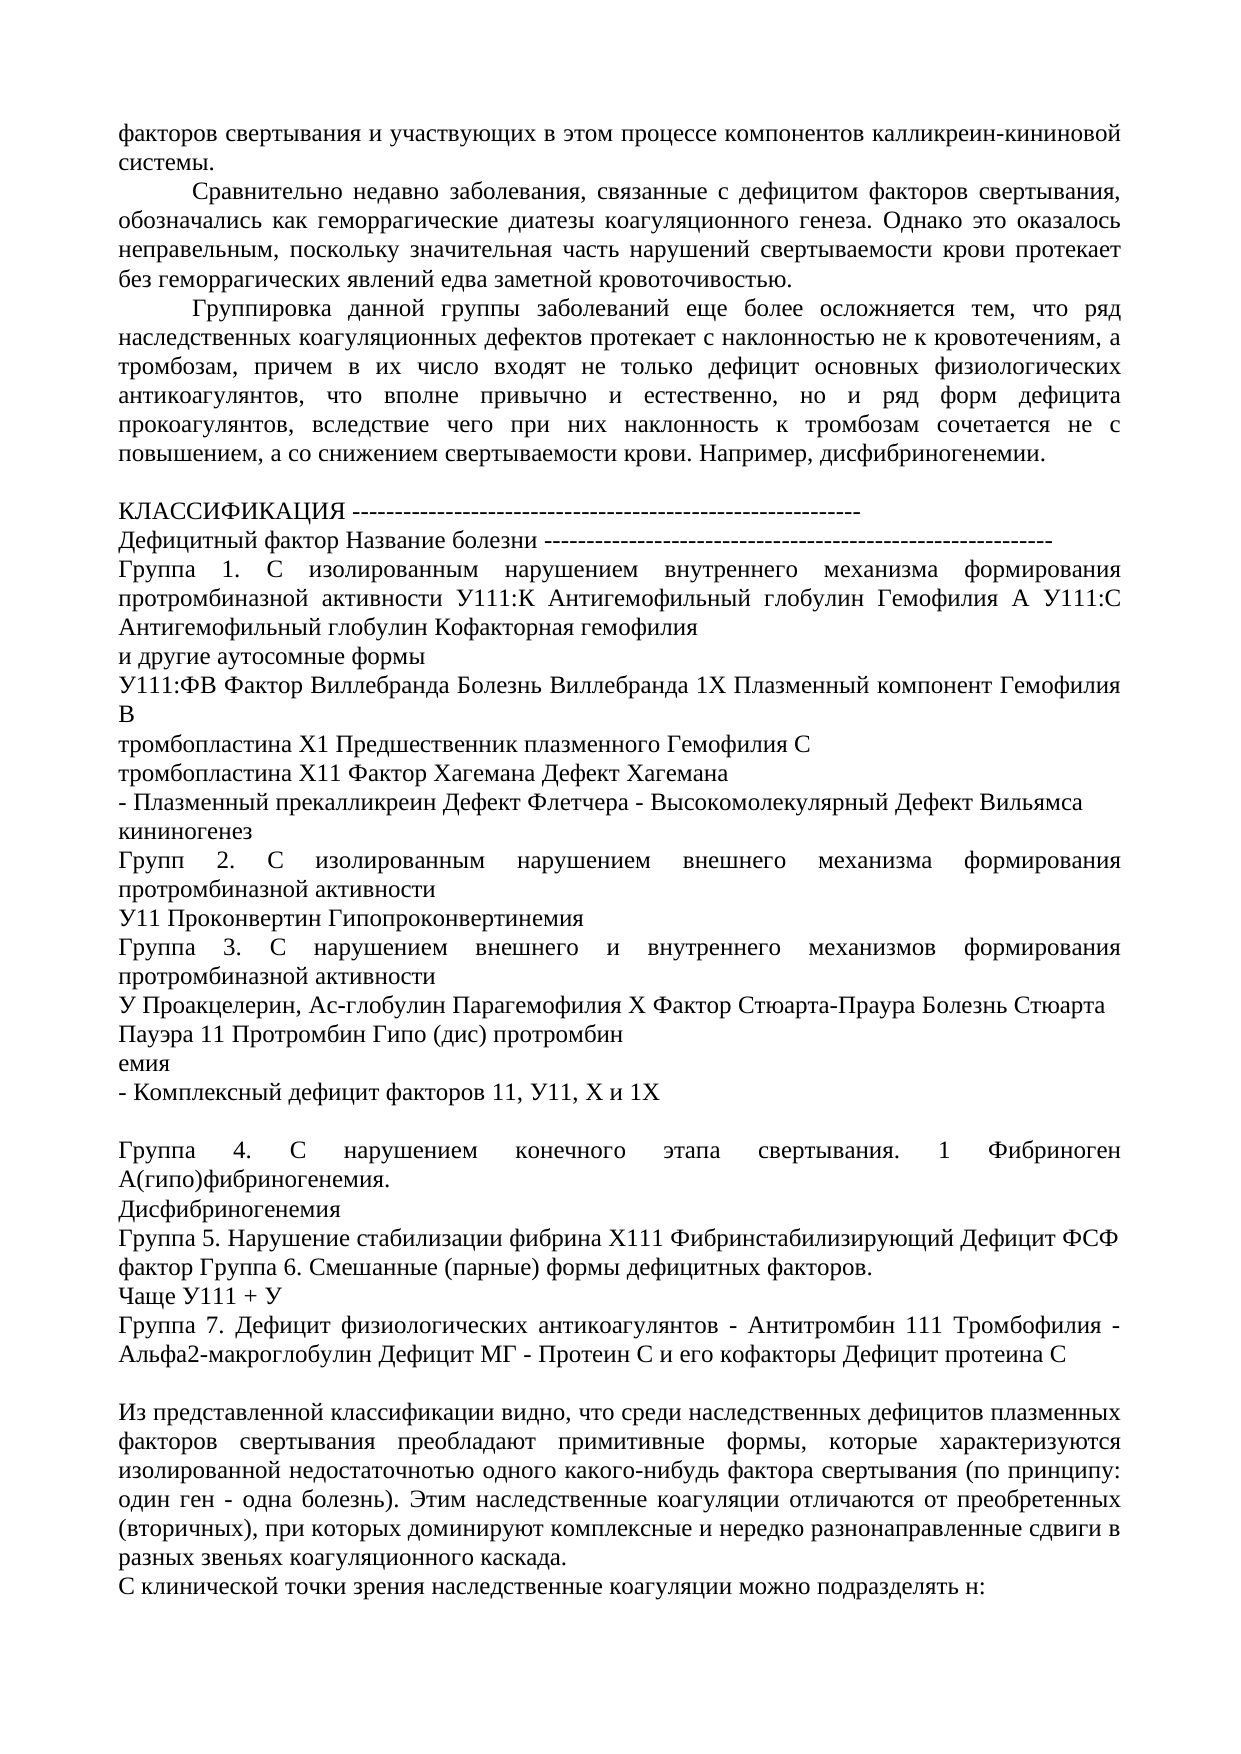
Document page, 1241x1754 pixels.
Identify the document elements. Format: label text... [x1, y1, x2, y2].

text тромбопластина Х1 Предшественник плазменного Гемофилия С [118, 728, 1122, 757]
text и другие аутосомные формы [118, 641, 1122, 670]
text тромбопластина Х11 Фактор Хагемана Дефект Хагемана [118, 757, 1122, 787]
text С клинической точки зрения наследственные коагуляции можно подразделять н: [118, 1571, 1122, 1600]
text Группа 7. Дефицит физиологических антикоагулянтов - Антитромбин 111 Тромбофилия - Альфа2-макроглобулин Дефицит МГ - Протеин С и его кофакторы Дефицит протеина С [118, 1310, 1122, 1368]
text Дефицитный фактор Название болезни ------------------------------------------------------------ [118, 525, 1122, 554]
text У111:ФВ Фактор Виллебранда Болезнь Виллебранда 1Х Плазменный компонент Гемофилия В [118, 670, 1122, 728]
text Группа 1. С изолированным нарушением внутреннего механизма формирования протромбиназной активности У111:К Антигемофильный глобулин Гемофилия А У111:С Антигемофильный глобулин Кофакторная гемофилия [118, 554, 1122, 641]
text - Комплексный дефицит факторов 11, У11, Х и 1Х [118, 1077, 1122, 1106]
text Дисфибриногенемия [118, 1193, 1122, 1222]
text Группа 3. С нарушением внешнего и внутреннего механизмов формирования протромбиназной активности [118, 932, 1122, 990]
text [118, 118, 1122, 176]
text Группа 4. С нарушением конечного этапа свертывания. 1 Фибриноген А(гипо)фибриногенемия. [118, 1135, 1122, 1193]
text У Проакцелерин, Ас-глобулин Парагемофилия Х Фактор Стюарта-Праура Болезнь Стюарта [118, 990, 1122, 1019]
text Пауэра 11 Протромбин Гипо (дис) протромбин [118, 1019, 1122, 1048]
text фактор Группа 6. Смешанные (парные) формы дефицитных факторов. [118, 1252, 1122, 1281]
text Групп 2. С изолированным нарушением внешнего механизма формирования протромбиназной активности [118, 845, 1122, 903]
text КЛАССИФИКАЦИЯ ------------------------------------------------------------ [118, 496, 1122, 525]
text Сравнительно недавно заболевания, связанные с дефицитом факторов свертывания, обозначались как геморрагические диатезы коагуляционного генеза. Однако это оказалось неправельным, поскольку значительная часть нарушений свертываемости крови протекает без геморрагических явлений едва заметной кровоточивостью. [118, 176, 1122, 292]
text У11 Проконвертин Гипопроконвертинемия [118, 903, 1122, 932]
text Чаще У111 + У [118, 1281, 1122, 1310]
text кининогенез [118, 816, 1122, 845]
text Группировка данной группы заболеваний еще более осложняется тем, что ряд наследственных коагуляционных дефектов протекает с наклонностью не к кровотечениям, а тромбозам, причем в их число входят не только дефицит основных физиологических антикоагулянтов, что вполне привычно и естественно, но и ряд форм дефицита прокоагулянтов, вследствие чего при них наклонность к тромбозам сочетается не с повышением, а со снижением свертываемости крови. Например, дисфибриногенемии. [118, 292, 1122, 467]
text - Плазменный прекалликреин Дефект Флетчера - Высокомолекулярный Дефект Вильямса [118, 787, 1122, 816]
text Из представленной классификации видно, что среди наследственных дефицитов плазменных факторов свертывания преобладают примитивные формы, которые характеризуются изолированной недостаточнотью одного какого-нибудь фактора свертывания (по принципу: один ген - одна болезнь). Этим наследственные коагуляции отличаются от преобретенных (вторичных), при которых доминируют комплексные и нередко разнонаправленные сдвиги в разных звеньях коагуляционного каскада. [118, 1397, 1122, 1571]
text емия [118, 1048, 1122, 1077]
text Группа 5. Нарушение стабилизации фибрина Х111 Фибринстабилизирующий Дефицит ФСФ [118, 1222, 1122, 1252]
